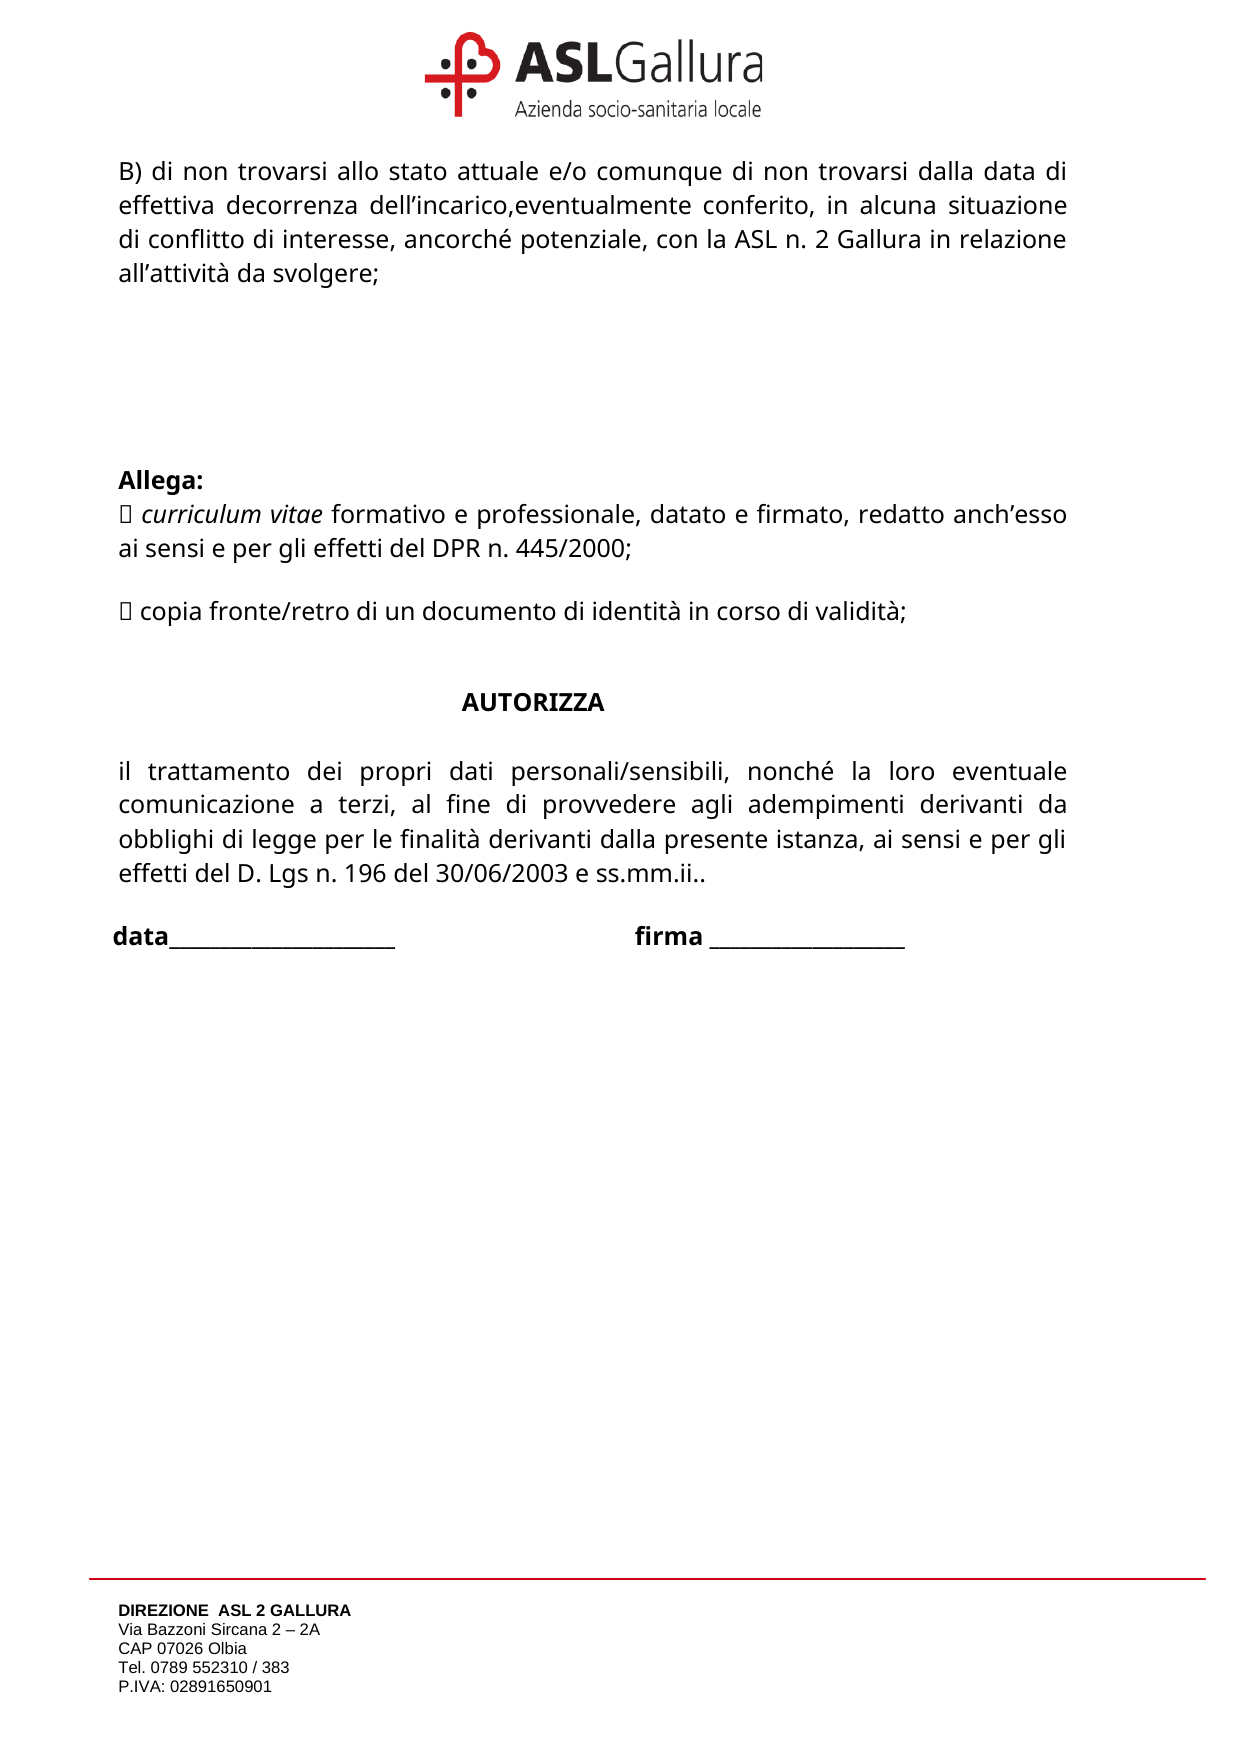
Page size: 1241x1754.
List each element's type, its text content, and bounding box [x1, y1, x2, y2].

picture [90, 1566, 1241, 1588]
text AUTORIZZA [118, 685, 1069, 719]
text data______________________ firma ___________________ [112, 918, 1069, 952]
text  curriculum vitae formativo e professionale, datato e firmato, redatto anch’esso ai sensi e per gli effetti del DPR n. 445/2000; [118, 497, 1069, 565]
text B) di non trovarsi allo stato attuale e/o comunque di non trovarsi dalla data di effettiva decorrenza dell’incarico,eventualmente conferito, in alcuna situazione di conflitto di interesse, ancorché potenziale, con la ASL n. 2 Gallura in relazione all’attività da svolgere; [118, 154, 1069, 290]
text  copia fronte/retro di un documento di identità in corso di validità; [118, 593, 1069, 627]
text Allega: [118, 462, 1069, 497]
text il trattamento dei propri dati personali/sensibili, nonché la loro eventuale comunicazione a terzi, al fine di provvedere agli adempimenti derivanti da obblighi di legge per le finalità derivanti dalla presente istanza, ai sensi e per gli effetti del D. Lgs n. 196 del 30/06/2003 e ss.mm.ii.. [118, 753, 1069, 889]
picture [424, 30, 763, 125]
